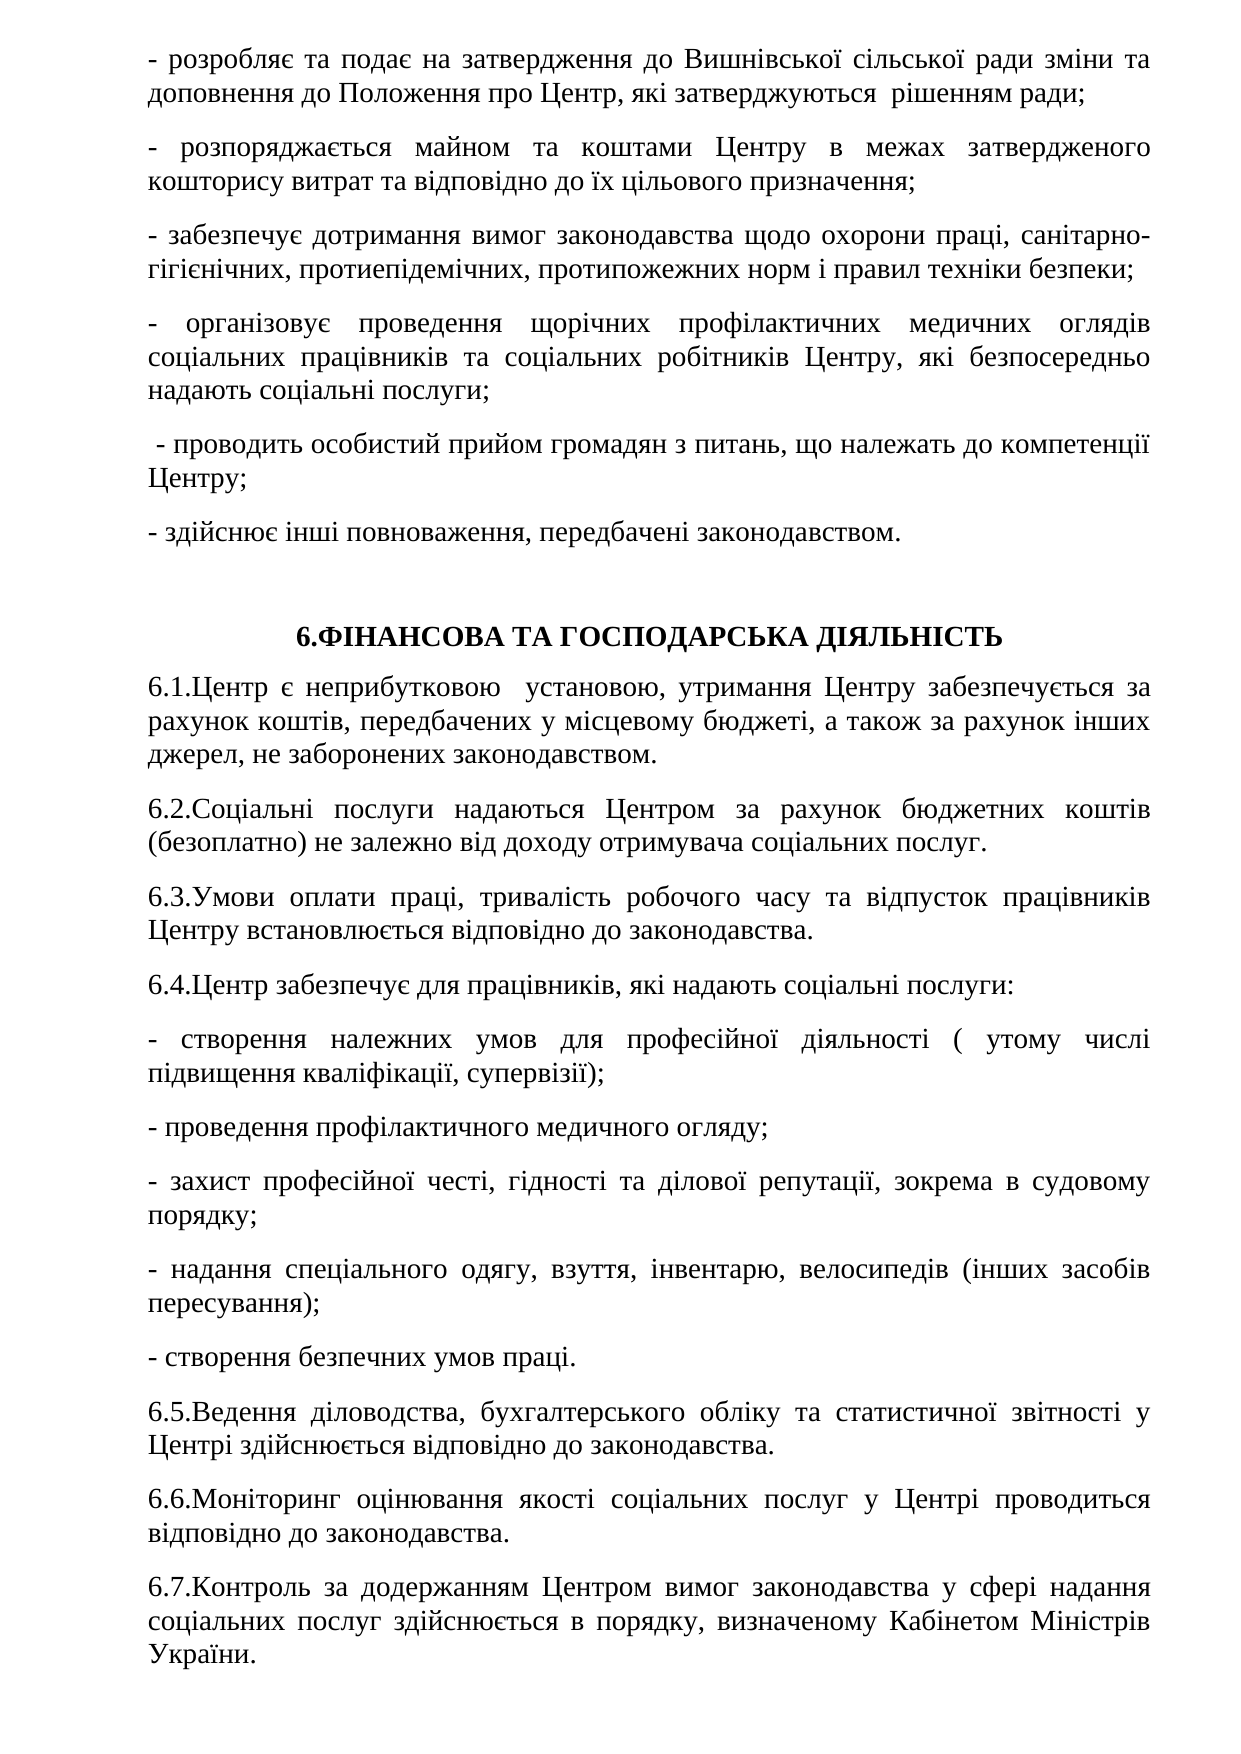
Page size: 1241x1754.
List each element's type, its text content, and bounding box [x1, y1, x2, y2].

text - розпоряджається майном та коштами Центру в межах затвердженого кошторису витрат та відповідно до їх цільового призначення; [148, 129, 1152, 196]
text - організовує проведення щорічних профілактичних медичних оглядів соціальних працівників та соціальних робітників Центру, які безпосередньо надають соціальні послуги; [148, 305, 1152, 406]
text 6.3.Умови оплати праці, тривалість робочого часу та відпусток працівників Центру встановлюється відповідно до законодавства. [148, 879, 1152, 946]
text 6.5.Ведення діловодства, бухгалтерського обліку та статистичної звітності у Центрі здійснюється відповідно до законодавства. [148, 1394, 1152, 1461]
text - забезпечує дотримання вимог законодавства щодо охорони праці, санітарно-гігієнічних, протиепідемічних, протипожежних норм і правил техніки безпеки; [148, 217, 1152, 284]
text - здійснює інші повноваження, передбачені законодавством. [148, 514, 1152, 548]
text 6.4.Центр забезпечує для працівників, які надають соціальні послуги: [148, 967, 1152, 1000]
text - створення належних умов для професійної діяльності ( утому числі підвищення кваліфікації, супервізії); [148, 1021, 1152, 1088]
text - надання спеціального одягу, взуття, інвентарю, велосипедів (інших засобів пересування); [148, 1251, 1152, 1318]
text - проводить особистий прийом громадян з питань, що належать до компетенції Центру; [148, 427, 1152, 494]
text 6.2.Соціальні послуги надаються Центром за рахунок бюджетних коштів (безоплатно) не залежно від доходу отримувача соціальних послуг. [148, 791, 1152, 858]
text - проведення профілактичного медичного огляду; [148, 1109, 1152, 1143]
text 6.6.Моніторинг оцінювання якості соціальних послуг у Центрі проводиться відповідно до законодавства. [148, 1482, 1152, 1549]
text 6.1.Центр є неприбутковою установою, утримання Центру забезпечується за рахунок коштів, передбачених у місцевому бюджеті, а також за рахунок інших джерел, не заборонених законодавством. [148, 669, 1152, 770]
text - розробляє та подає на затвердження до Вишнівської сільської ради зміни та доповнення до Положення про Центр, які затверджуються рішенням ради; [148, 41, 1152, 108]
text 6.ФІНАНСОВА ТА ГОСПОДАРСЬКА ДІЯЛЬНІСТЬ [148, 619, 1152, 653]
text - захист професійної честі, гідності та ділової репутації, зокрема в судовому порядку; [148, 1163, 1152, 1231]
text - створення безпечних умов праці. [148, 1339, 1152, 1373]
text 6.7.Контроль за додержанням Центром вимог законодавства у сфері надання соціальних послуг здійснюється в порядку, визначеному Кабінетом Міністрів України. [148, 1569, 1152, 1670]
